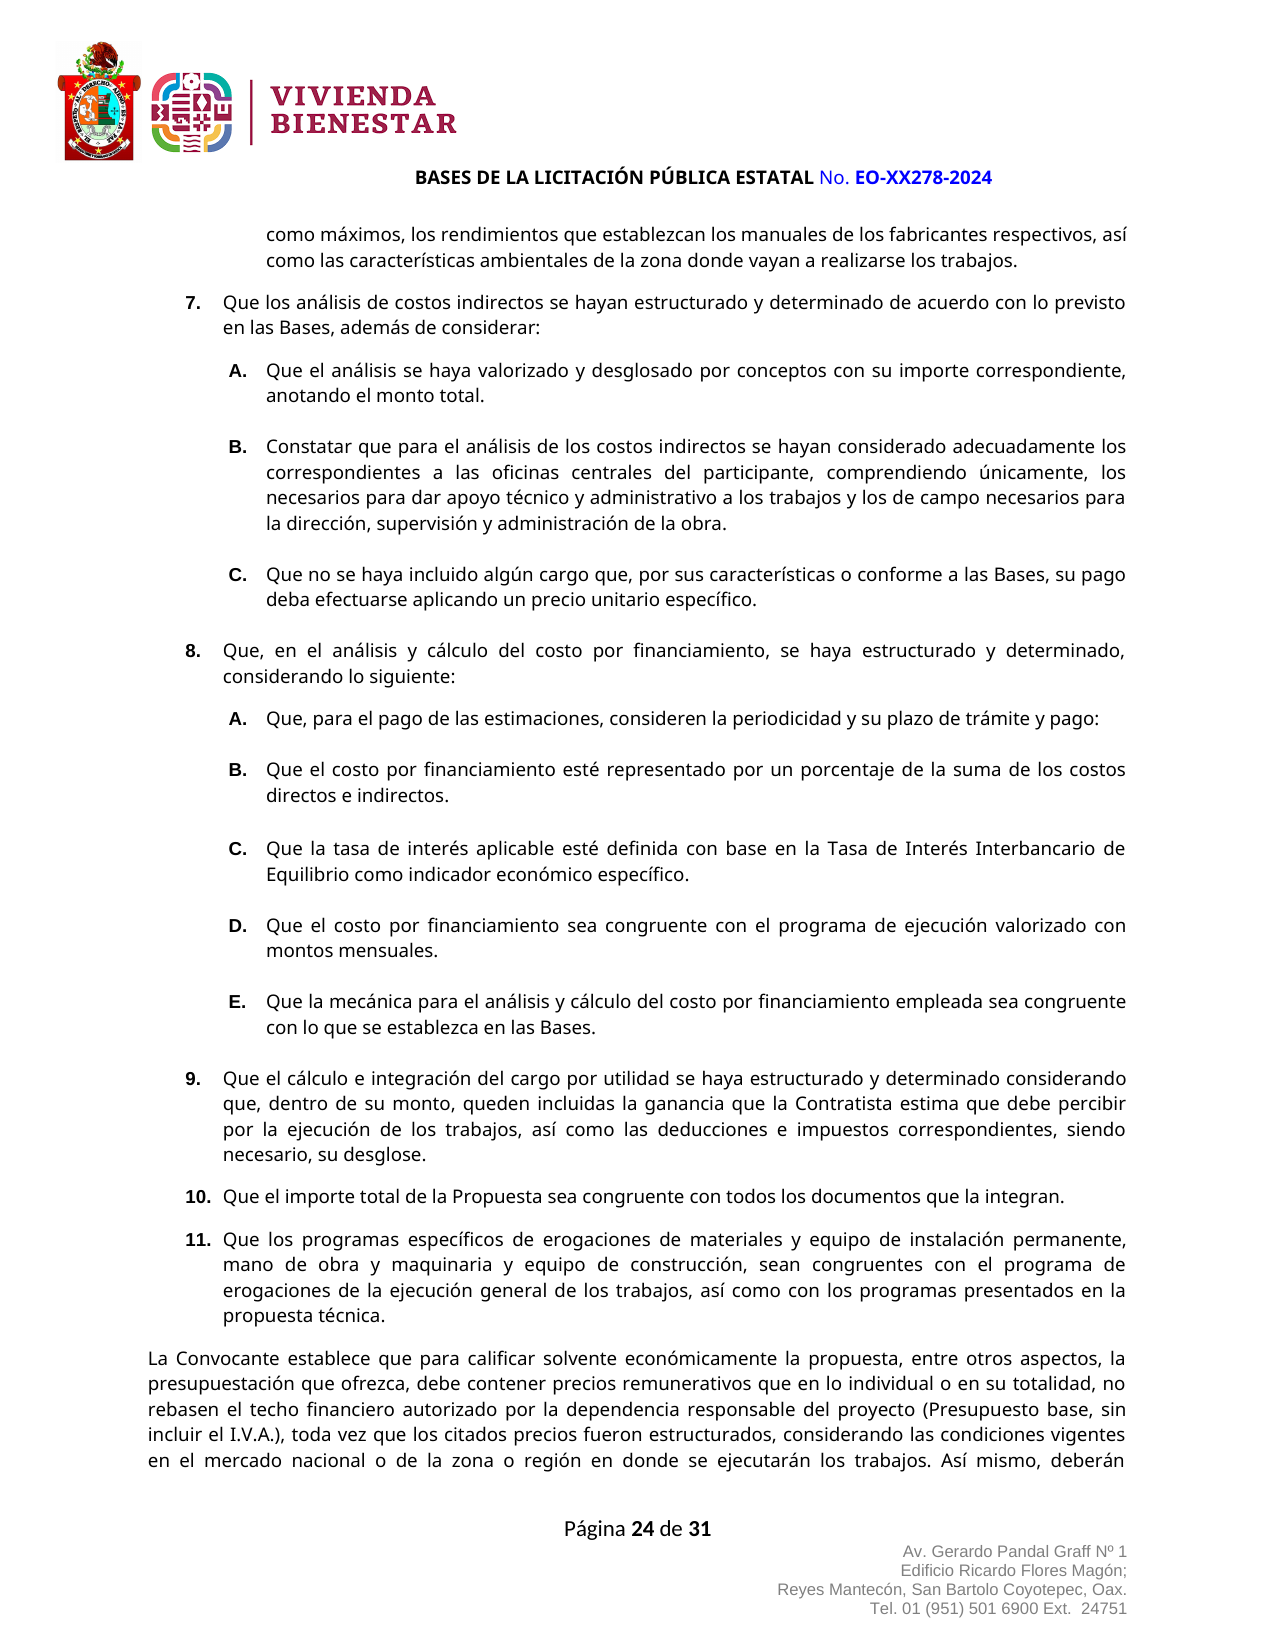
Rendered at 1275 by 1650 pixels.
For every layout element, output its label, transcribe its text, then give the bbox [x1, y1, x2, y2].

picture [147, 64, 473, 161]
list Que el costo por financiamiento esté representado por un porcentaje de la suma de los costos directos e indirectos. [228, 756, 1127, 807]
list Que la mecánica para el análisis y cálculo del costo por financiamiento empleada sea congruente con lo que se establezca en las Bases. [228, 988, 1127, 1039]
list Que la tasa de interés aplicable esté definida con base en la Tasa de Interés Interbancario de Equilibrio como indicador económico específico. [228, 835, 1127, 886]
list Que el importe total de la Propuesta sea congruente con todos los documentos que la integran. [185, 1184, 1127, 1209]
list Que, para el pago de las estimaciones, consideren la periodicidad y su plazo de trámite y pago: [228, 705, 1127, 731]
picture [55, 41, 143, 163]
list Que el análisis se haya valorizado y desglosado por conceptos con su importe correspondiente, anotando el monto total. [228, 357, 1127, 408]
list Que, en el análisis y cálculo del costo por financiamiento, se haya estructurado y determinado, considerando lo siguiente: [185, 638, 1127, 689]
list Que los análisis de costos indirectos se hayan estructurado y determinado de acuerdo con lo previsto en las Bases, además de considerar: [185, 289, 1127, 340]
list Que el costo por financiamiento sea congruente con el programa de ejecución valorizado con montos mensuales. [228, 912, 1127, 963]
list Que los programas específicos de erogaciones de materiales y equipo de instalación permanente, mano de obra y maquinaria y equipo de construcción, sean congruentes con el programa de erogaciones de la ejecución general de los trabajos, así como con los programas presentados en la propuesta técnica. [185, 1226, 1127, 1328]
list Constatar que para el análisis de los costos indirectos se hayan considerado adecuadamente los correspondientes a las oficinas centrales del participante, comprendiendo únicamente, los necesarios para dar apoyo técnico y administrativo a los trabajos y los de campo necesarios para la dirección, supervisión y administración de la obra. [228, 433, 1127, 536]
list Que el cálculo e integración del cargo por utilidad se haya estructurado y determinado considerando que, dentro de su monto, queden incluidas la ganancia que la Contratista estima que debe percibir por la ejecución de los trabajos, así como las deducciones e impuestos correspondientes, siendo necesario, su desglose. [185, 1065, 1127, 1167]
list Que no se haya incluido algún cargo que, por sus características o conforme a las Bases, su pago deba efectuarse aplicando un precio unitario específico. [228, 561, 1127, 612]
